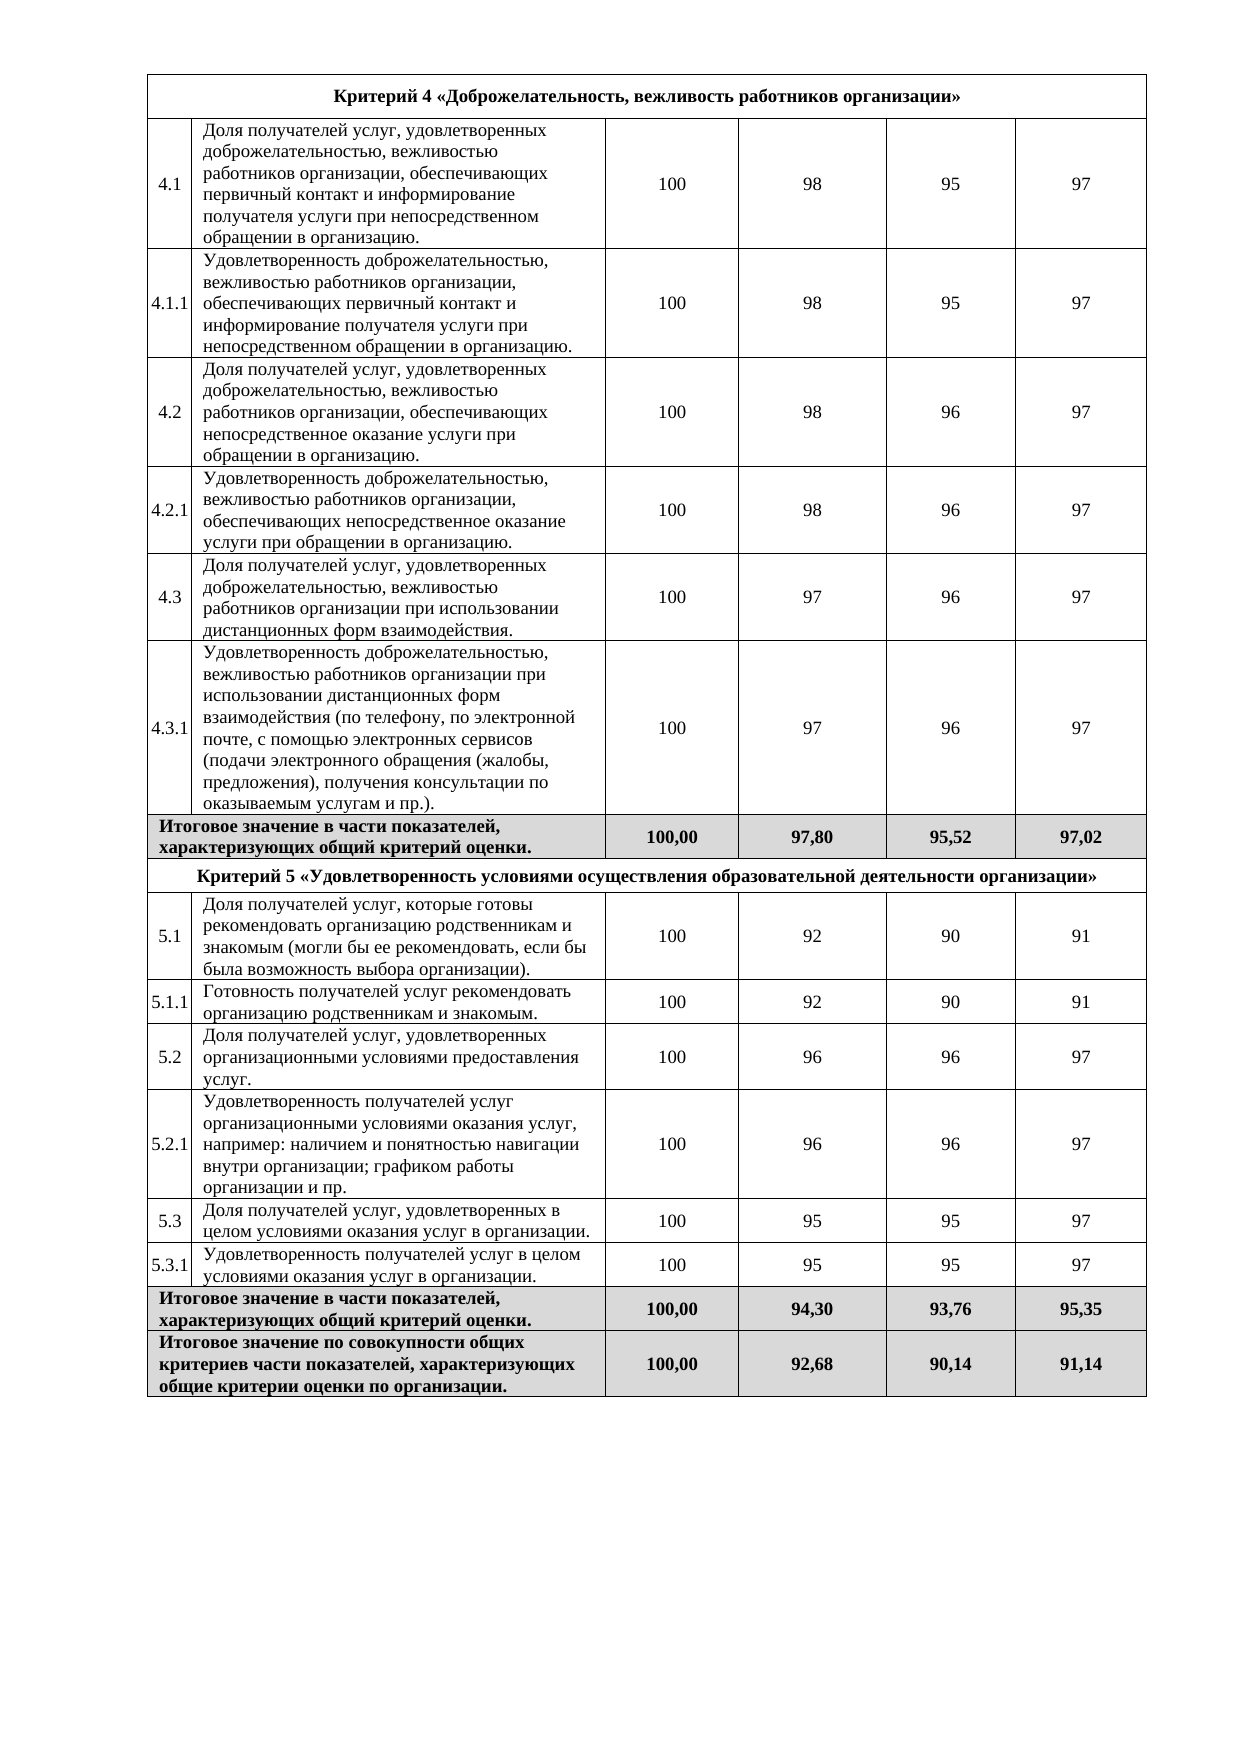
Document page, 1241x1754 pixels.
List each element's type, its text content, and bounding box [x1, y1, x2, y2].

table_cell 100 [606, 554, 738, 640]
table_cell 100 [606, 893, 738, 979]
table_cell 98 [739, 249, 886, 357]
table_cell 97 [739, 641, 886, 814]
table_cell Итоговое значение в части показателей, характеризующих общий критерий оценки. [148, 815, 605, 858]
table_cell 94,30 [739, 1287, 886, 1330]
table_cell 96 [887, 358, 1015, 466]
table_cell 91 [1016, 893, 1146, 979]
table_cell 96 [739, 1024, 886, 1089]
table_cell 100 [606, 1024, 738, 1089]
table_cell 100 [606, 249, 738, 357]
table_cell Удовлетворенность доброжелательностью, вежливостью работников организации, обеспечивающих первичный контакт и информирование получателя услуги при непосредственном обращении в организацию. [192, 249, 605, 357]
table_cell 5.3.1 [148, 1243, 191, 1286]
table_cell 4.1 [148, 119, 191, 248]
table_cell 96 [887, 554, 1015, 640]
table_cell 97 [1016, 1090, 1146, 1198]
table_cell 5.1.1 [148, 980, 191, 1023]
table_cell 100 [606, 358, 738, 466]
table_cell 97,80 [739, 815, 886, 858]
table_cell 100,00 [606, 1331, 738, 1396]
table_cell 95 [887, 1199, 1015, 1242]
table_cell Доля получателей услуг, удовлетворенных доброжелательностью, вежливостью работников организации, обеспечивающих первичный контакт и информирование получателя услуги при непосредственном обращении в организацию. [192, 119, 605, 248]
table_cell 100,00 [606, 1287, 738, 1330]
table_cell 95 [887, 1243, 1015, 1286]
table_cell 4.1.1 [148, 249, 191, 357]
table_cell Критерий 5 «Удовлетворенность условиями осуществления образовательной деятельности организации» [148, 859, 1146, 892]
table_cell 4.3 [148, 554, 191, 640]
table_cell 96 [887, 1090, 1015, 1198]
table_cell 100 [606, 1243, 738, 1286]
table_cell 96 [887, 641, 1015, 814]
table_cell 90 [887, 980, 1015, 1023]
table_cell Удовлетворенность получателей услуг организационными условиями оказания услуг, например: наличием и понятностью навигации внутри организации; графиком работы организации и пр. [192, 1090, 605, 1198]
table_cell 100 [606, 467, 738, 553]
table_cell 91 [1016, 980, 1146, 1023]
table_cell 5.1 [148, 893, 191, 979]
table_cell Доля получателей услуг, удовлетворенных в целом условиями оказания услуг в организации. [192, 1199, 605, 1242]
table_cell 100 [606, 1199, 738, 1242]
table_cell 97 [1016, 554, 1146, 640]
table_cell 4.2.1 [148, 467, 191, 553]
table_cell 91,14 [1016, 1331, 1146, 1396]
table_cell 97,02 [1016, 815, 1146, 858]
table_cell 95 [739, 1199, 886, 1242]
table_cell 97 [1016, 358, 1146, 466]
table_cell 92,68 [739, 1331, 886, 1396]
table_cell 100 [606, 119, 738, 248]
table_cell Доля получателей услуг, удовлетворенных доброжелательностью, вежливостью работников организации, обеспечивающих непосредственное оказание услуги при обращении в организацию. [192, 358, 605, 466]
table_cell 96 [887, 467, 1015, 553]
table_cell Доля получателей услуг, удовлетворенных организационными условиями предоставления услуг. [192, 1024, 605, 1089]
table_cell 97 [1016, 1199, 1146, 1242]
table_cell 97 [1016, 1243, 1146, 1286]
table_cell 100,00 [606, 815, 738, 858]
table_cell Удовлетворенность доброжелательностью, вежливостью работников организации, обеспечивающих непосредственное оказание услуги при обращении в организацию. [192, 467, 605, 553]
table_cell 97 [1016, 467, 1146, 553]
table_cell 95 [887, 119, 1015, 248]
table_cell 97 [1016, 1024, 1146, 1089]
table_cell 98 [739, 467, 886, 553]
table_cell 5.3 [148, 1199, 191, 1242]
table_cell 98 [739, 119, 886, 248]
table_cell 100 [606, 1090, 738, 1198]
table_cell 4.2 [148, 358, 191, 466]
table_cell 95,35 [1016, 1287, 1146, 1330]
table_cell 97 [1016, 119, 1146, 248]
table_cell 5.2 [148, 1024, 191, 1089]
table_cell 90,14 [887, 1331, 1015, 1396]
table_cell 100 [606, 980, 738, 1023]
table_cell Удовлетворенность доброжелательностью, вежливостью работников организации при использовании дистанционных форм взаимодействия (по телефону, по электронной почте, с помощью электронных сервисов (подачи электронного обращения (жалобы, предложения), получения консультации по оказываемым услугам и пр.). [192, 641, 605, 814]
table_cell 92 [739, 980, 886, 1023]
table_cell 5.2.1 [148, 1090, 191, 1198]
table_cell Готовность получателей услуг рекомендовать организацию родственникам и знакомым. [192, 980, 605, 1023]
table_cell 100 [606, 641, 738, 814]
table_cell Доля получателей услуг, удовлетворенных доброжелательностью, вежливостью работников организации при использовании дистанционных форм взаимодействия. [192, 554, 605, 640]
table_cell Критерий 4 «Доброжелательность, вежливость работников организации» [148, 75, 1146, 117]
table_cell 4.3.1 [148, 641, 191, 814]
table_cell Итоговое значение в части показателей, характеризующих общий критерий оценки. [148, 1287, 605, 1330]
table_cell 97 [739, 554, 886, 640]
table_cell 93,76 [887, 1287, 1015, 1330]
table_cell 97 [1016, 249, 1146, 357]
table_cell 96 [739, 1090, 886, 1198]
table_cell Доля получателей услуг, которые готовы рекомендовать организацию родственникам и знакомым (могли бы ее рекомендовать, если бы была возможность выбора организации). [192, 893, 605, 979]
table_cell Итоговое значение по совокупности общих критериев части показателей, характеризующих общие критерии оценки по организации. [148, 1331, 605, 1396]
table_cell 97 [1016, 641, 1146, 814]
table_cell 90 [887, 893, 1015, 979]
table_cell 92 [739, 893, 886, 979]
table_cell 95,52 [887, 815, 1015, 858]
table_cell 95 [739, 1243, 886, 1286]
table_cell Удовлетворенность получателей услуг в целом условиями оказания услуг в организации. [192, 1243, 605, 1286]
table_cell 98 [739, 358, 886, 466]
table_cell 95 [887, 249, 1015, 357]
table_cell 96 [887, 1024, 1015, 1089]
